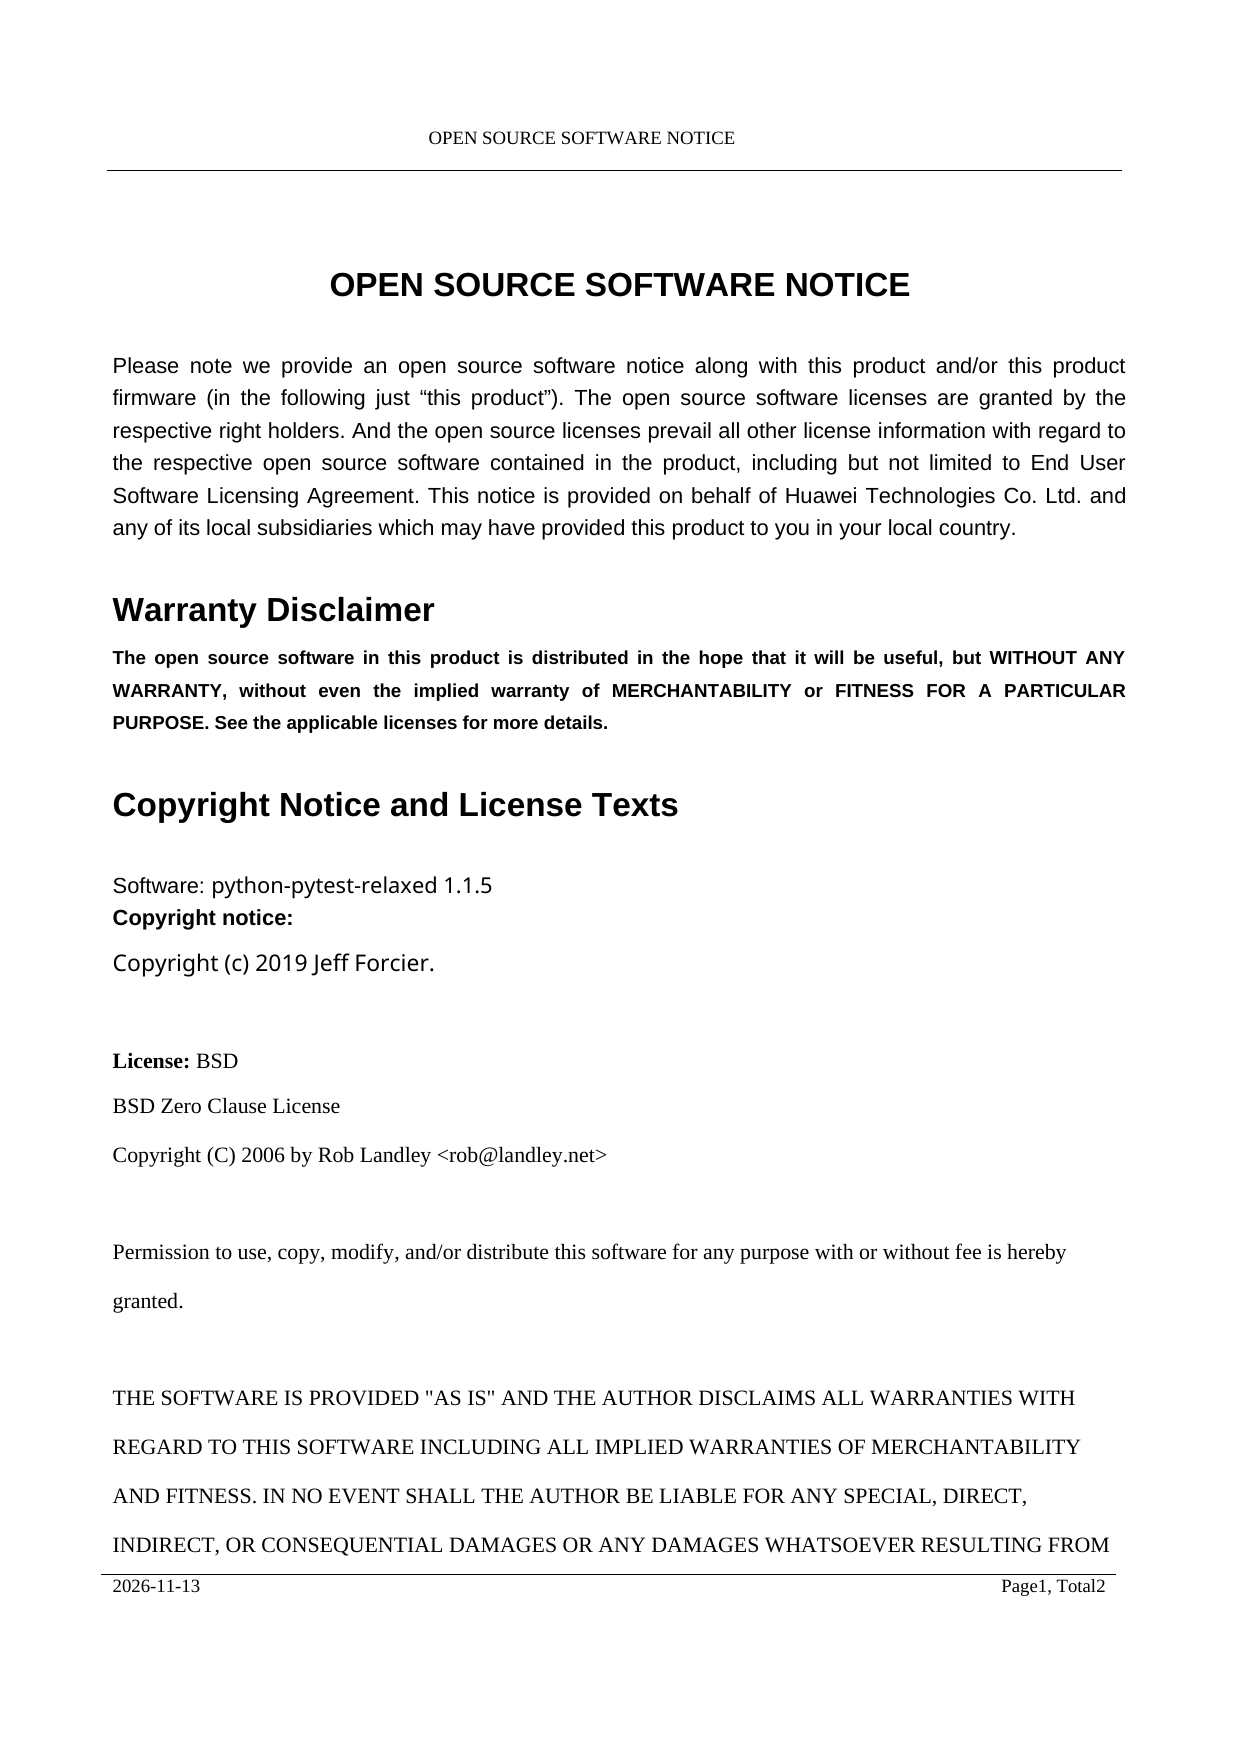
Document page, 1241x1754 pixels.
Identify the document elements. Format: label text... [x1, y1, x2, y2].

text Copyright Notice and License Texts [112, 771, 1128, 836]
text The open source software in this product is distributed in the hope that it will be useful, but WITHOUT ANY WARRANTY, without even the implied warranty of MERCHANTABILITY or FITNESS FOR A PARTICULAR PURPOSE. See the applicable licenses for more details. [112, 641, 1128, 739]
text Copyright notice: [112, 901, 1128, 934]
text Software: python-pytest-relaxed 1.1.5 [112, 869, 1128, 901]
text Warranty Disclaimer [112, 576, 1128, 641]
text Please note we provide an open source software notice along with this product and/or this product firmware (in the following just “this product”). The open source software licenses are granted by the respective right holders. And the open source licenses prevail all other license information with regard to the respective open source software contained in the product, including but not limited to End User Software Licensing Agreement. This notice is provided on behalf of Huawei Technologies Co. Ltd. and any of its local subsidiaries which may have provided this product to you in your local country. [112, 349, 1128, 544]
text Copyright (c) 2019 Jeff Forcier. [112, 947, 1128, 1028]
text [112, 1089, 1128, 1560]
text OPEN SOURCE SOFTWARE NOTICE [112, 251, 1128, 316]
text License: BSD [112, 1044, 1128, 1077]
